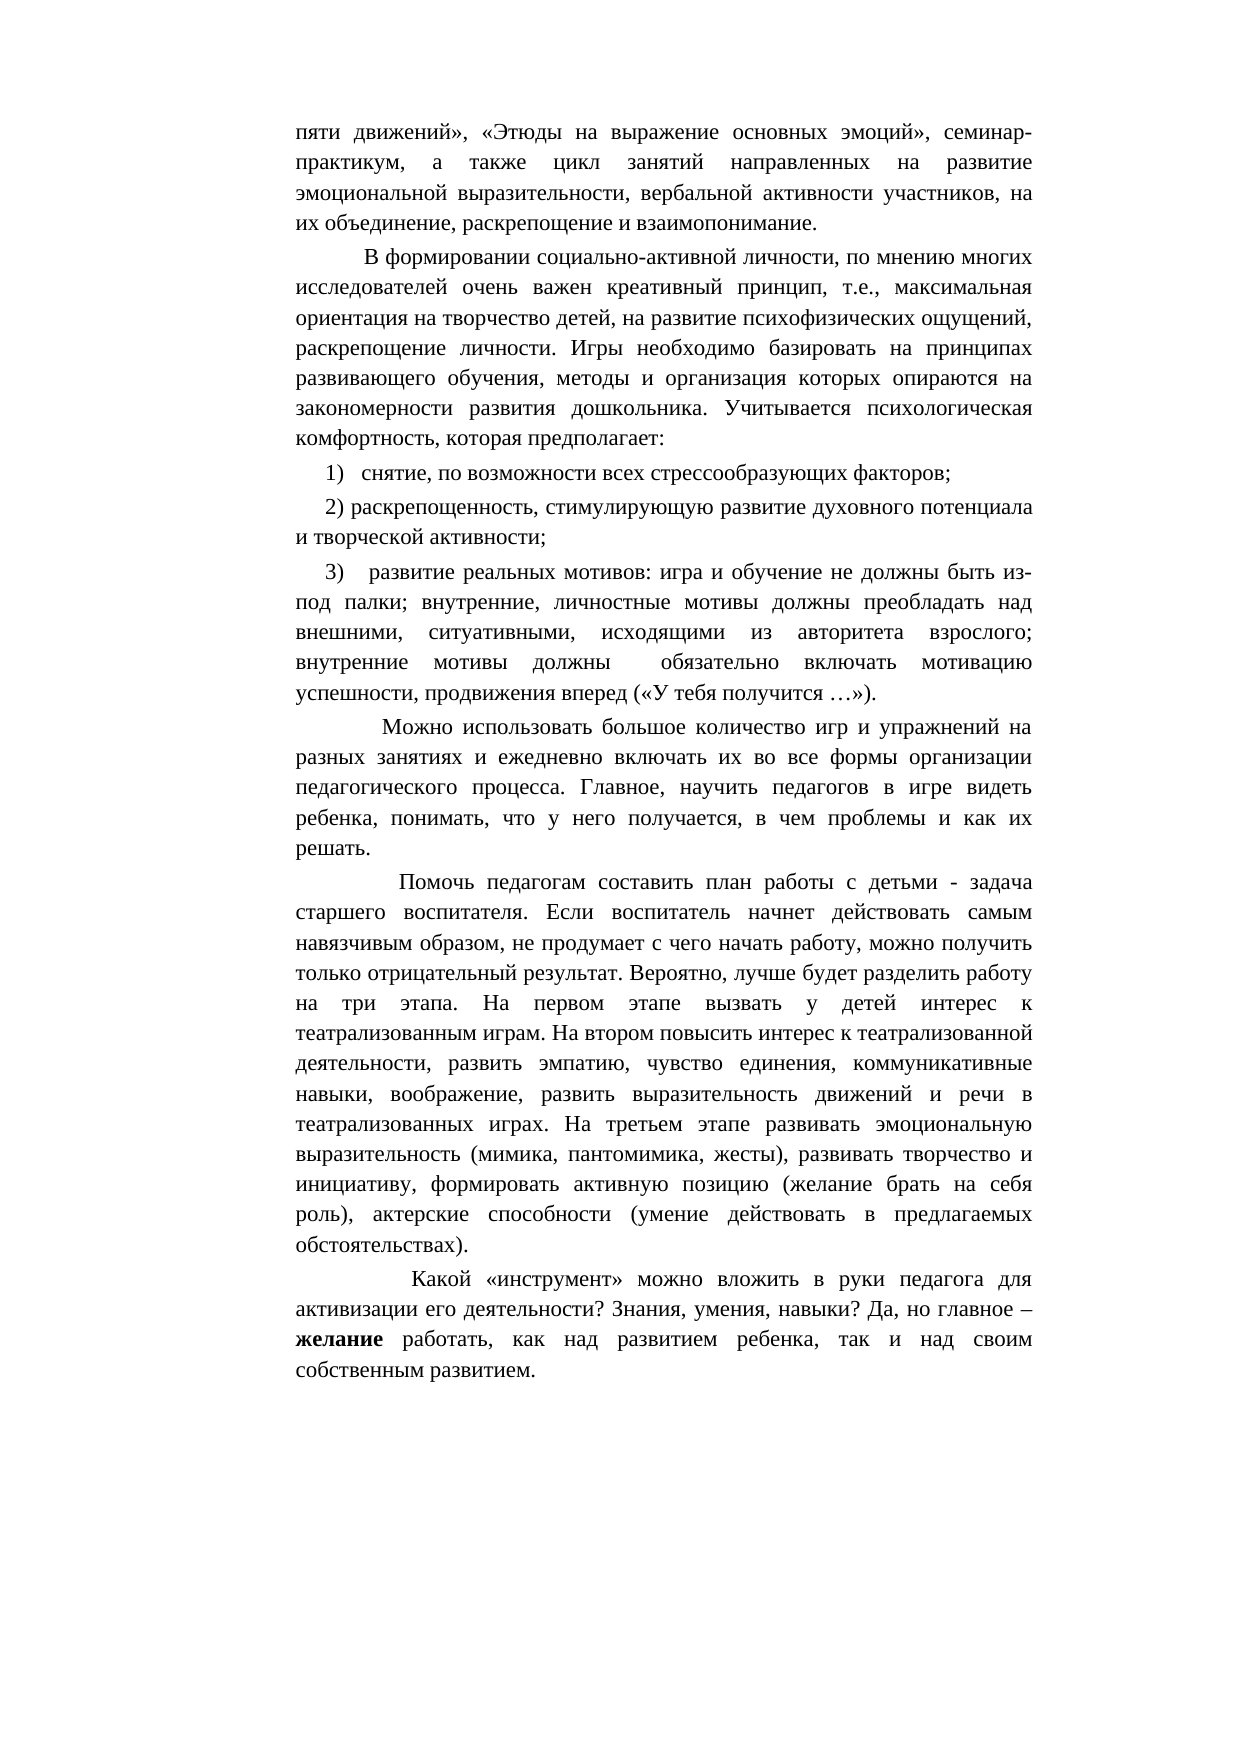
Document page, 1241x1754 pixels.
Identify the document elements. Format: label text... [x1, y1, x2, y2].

text 1) снятие, по возможности всех стрессообразующих факторов; [295, 459, 1033, 485]
text Какой «инструмент» можно вложить в руки педагога для активизации его деятельности? Знания, умения, навыки? Да, но главное – желание работать, как над развитием ребенка, так и над своим собственным развитием. [295, 1265, 1033, 1382]
text В формировании социально-активной личности, по мнению многих исследователей очень важен креативный принцип, т.е., максимальная ориентация на творчество детей, на развитие психофизических ощущений, раскрепощение личности. Игры необходимо базировать на принципах развивающего обучения, методы и организация которых опираются на закономерности развития дошкольника. Учитывается психологическая комфортность, которая предполагает: [295, 243, 1033, 451]
text 3) развитие реальных мотивов: игра и обучение не должны быть из-под палки; внутренние, личностные мотивы должны преобладать над внешними, ситуативными, исходящими из авторитета взрослого; внутренние мотивы должны обязательно включать мотивацию успешности, продвижения вперед («У тебя получится …»). [295, 558, 1033, 705]
text Помочь педагогам составить план работы с детьми - задача старшего воспитателя. Если воспитатель начнет действовать самым навязчивым образом, не продумает с чего начать работу, можно получить только отрицательный результат. Вероятно, лучше будет разделить работу на три этапа. На первом этапе вызвать у детей интерес к театрализованным играм. На втором повысить интерес к театрализованной деятельности, развить эмпатию, чувство единения, коммуникативные навыки, воображение, развить выразительность движений и речи в театрализованных играх. На третьем этапе развивать эмоциональную выразительность (мимика, пантомимика, жесты), развивать творчество и инициативу, формировать активную позицию (желание брать на себя роль), актерские способности (умение действовать в предлагаемых обстоятельствах). [295, 868, 1033, 1257]
text Можно использовать большое количество игр и упражнений на разных занятиях и ежедневно включать их во все формы организации педагогического процесса. Главное, научить педагогов в игре видеть ребенка, понимать, что у него получается, в чем проблемы и как их решать. [295, 713, 1033, 860]
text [295, 118, 1033, 235]
text 2) раскрепощенность, стимулирующую развитие духовного потенциала и творческой активности; [295, 493, 1033, 550]
